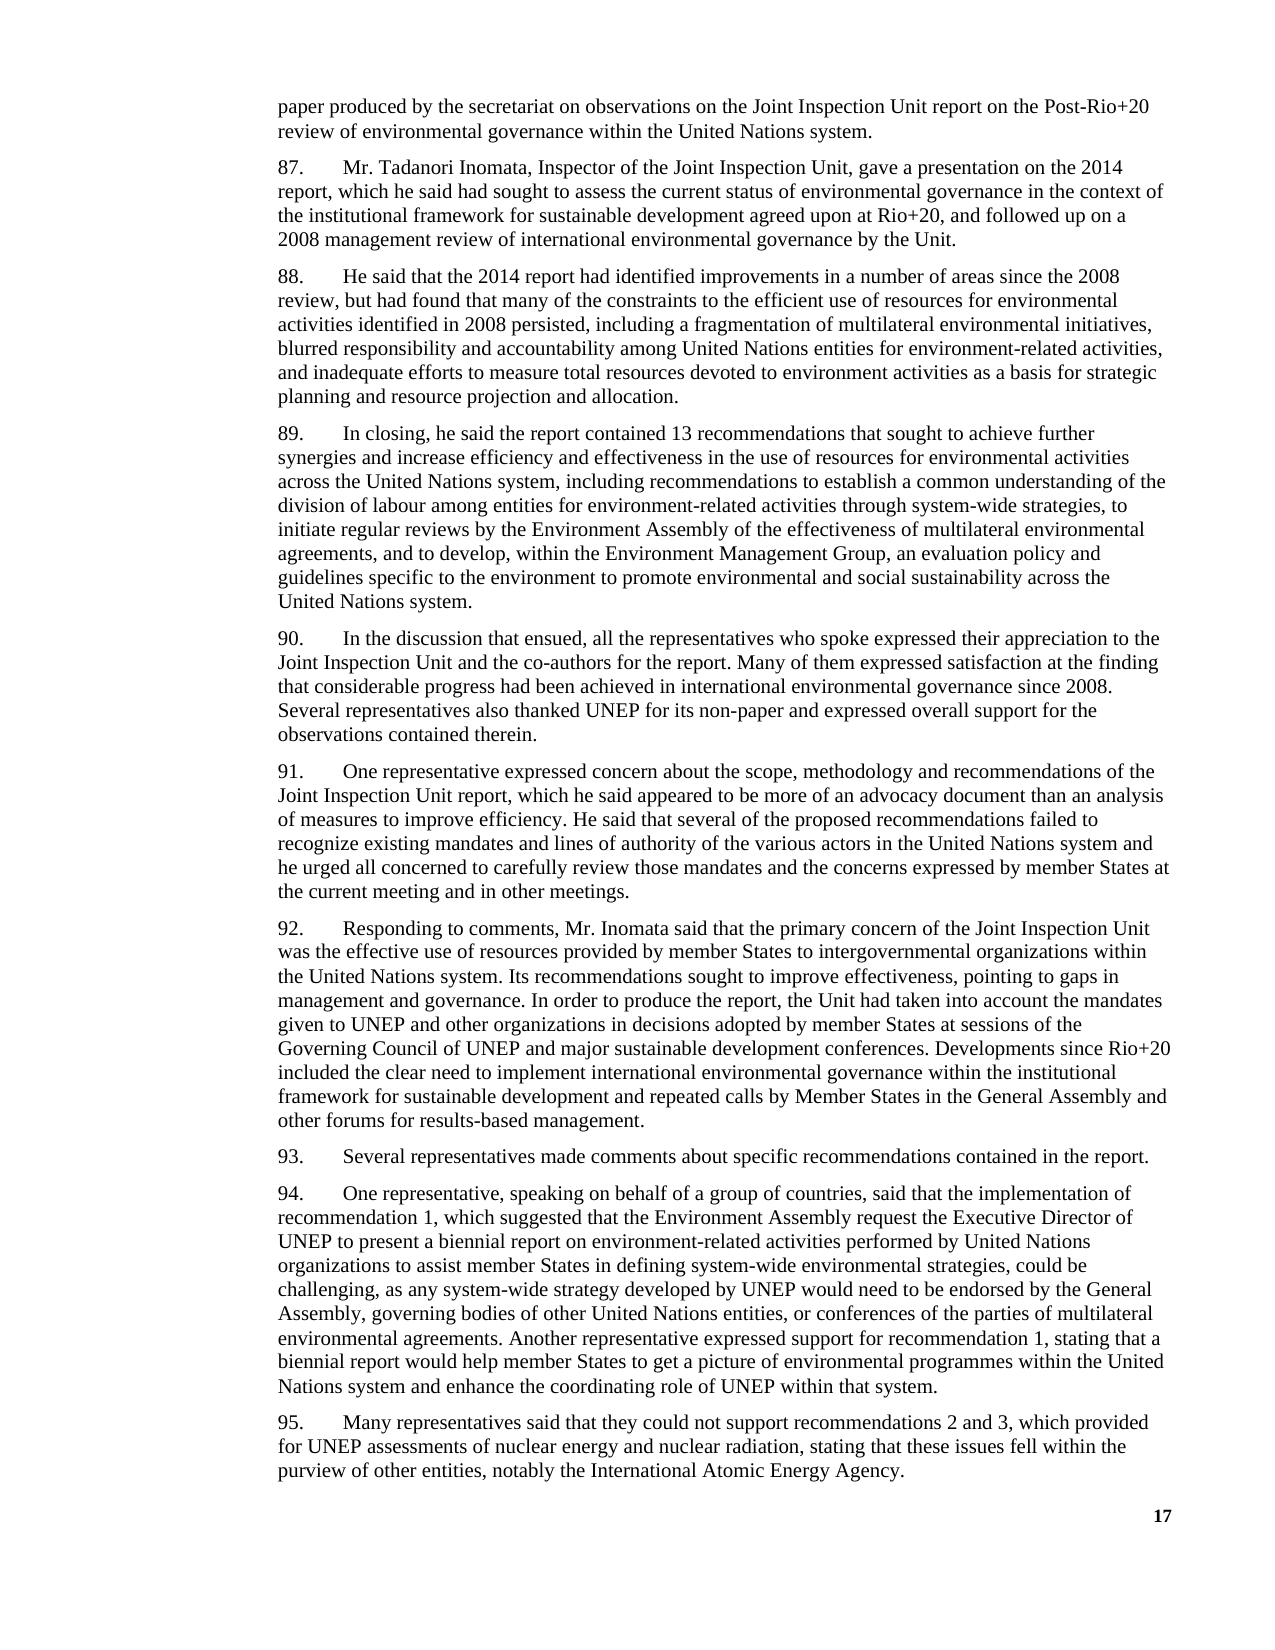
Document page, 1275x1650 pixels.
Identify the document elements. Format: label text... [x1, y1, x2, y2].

text He said that the 2014 report had identified improvements in a number of areas since the 2008 review, but had found that many of the constraints to the efficient use of resources for environmental activities identified in 2008 persisted, including a fragmentation of multilateral environmental initiatives, blurred responsibility and accountability among United Nations entities for environment-related activities, and inadequate efforts to measure total resources devoted to environment activities as a basis for strategic planning and resource projection and allocation. [278, 264, 1172, 408]
text In closing, he said the report contained 13 recommendations that sought to achieve further synergies and increase efficiency and effectiveness in the use of resources for environmental activities across the United Nations system, including recommendations to establish a common understanding of the division of labour among entities for environment-related activities through system-wide strategies, to initiate regular reviews by the Environment Assembly of the effectiveness of multilateral environmental agreements, and to develop, within the Environment Management Group, an evaluation policy and guidelines specific to the environment to promote environmental and social sustainability across the United Nations system. [278, 421, 1172, 613]
text Many representatives said that they could not support recommendations 2 and 3, which provided for UNEP assessments of nuclear energy and nuclear radiation, stating that these issues fell within the purview of other entities, notably the International Atomic Energy Agency. [278, 1410, 1172, 1482]
text Several representatives made comments about specific recommendations contained in the report. [278, 1144, 1172, 1168]
text Responding to comments, Mr. Inomata said that the primary concern of the Joint Inspection Unit was the effective use of resources provided by member States to intergovernmental organizations within the United Nations system. Its recommendations sought to improve effectiveness, pointing to gaps in management and governance. In order to produce the report, the Unit had taken into account the mandates given to UNEP and other organizations in decisions adopted by member States at sessions of the Governing Council of UNEP and major sustainable development conferences. Developments since Rio+20 included the clear need to implement international environmental governance within the institutional framework for sustainable development and repeated calls by Member States in the General Assembly and other forums for results-based management. [278, 915, 1172, 1132]
text One representative expressed concern about the scope, methodology and recommendations of the Joint Inspection Unit report, which he said appeared to be more of an advocacy document than an analysis of measures to improve efficiency. He said that several of the proposed recommendations failed to recognize existing mandates and lines of authority of the various actors in the United Nations system and he urged all concerned to carefully review those mandates and the concerns expressed by member States at the current meeting and in other meetings. [278, 758, 1172, 903]
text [278, 94, 1172, 143]
text Mr. Tadanori Inomata, Inspector of the Joint Inspection Unit, gave a presentation on the 2014 report, which he said had sought to assess the current status of environmental governance in the context of the institutional framework for sustainable development agreed upon at Rio+20, and followed up on a 2008 management review of international environmental governance by the Unit. [278, 155, 1172, 251]
text One representative, speaking on behalf of a group of countries, said that the implementation of recommendation 1, which suggested that the Environment Assembly request the Executive Director of UNEP to present a biennial report on environment-related activities performed by United Nations organizations to assist member States in defining system-wide environmental strategies, could be challenging, as any system-wide strategy developed by UNEP would need to be endorsed by the General Assembly, governing bodies of other United Nations entities, or conferences of the parties of multilateral environmental agreements. Another representative expressed support for recommendation 1, stating that a biennial report would help member States to get a picture of environmental programmes within the United Nations system and enhance the coordinating role of UNEP within that system. [278, 1181, 1172, 1398]
text In the discussion that ensued, all the representatives who spoke expressed their appreciation to the Joint Inspection Unit and the co-authors for the report. Many of them expressed satisfaction at the finding that considerable progress had been achieved in international environmental governance since 2008. Several representatives also thanked UNEP for its non-paper and expressed overall support for the observations contained therein. [278, 626, 1172, 746]
